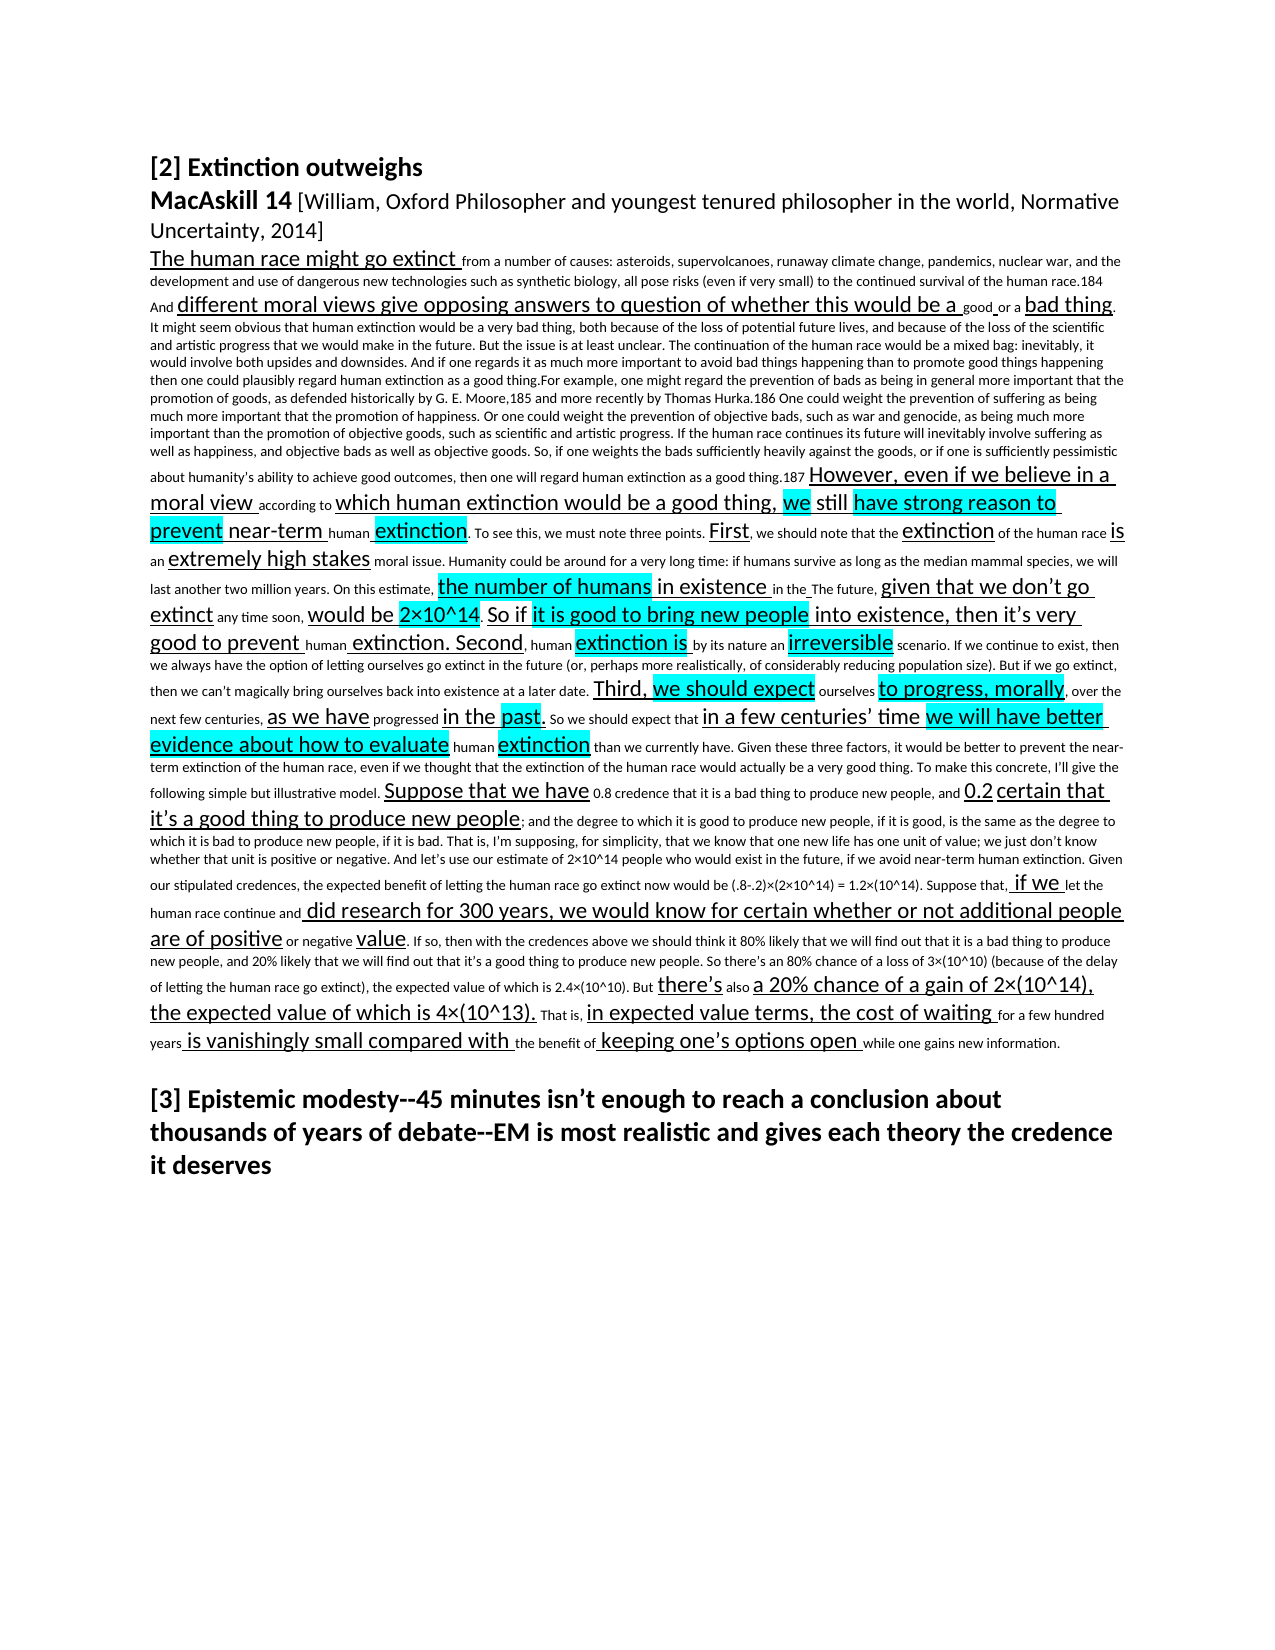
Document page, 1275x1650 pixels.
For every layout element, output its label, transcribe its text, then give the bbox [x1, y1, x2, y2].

text The human race might go extinct from a number of causes: asteroids, supervolcanoes, runaway climate change, pandemics, nuclear war, and the development and use of dangerous new technologies such as synthetic biology, all pose risks (even if very small) to the continued survival of the human race.184 And different moral views give opposing answers to question of whether this would be a good or a bad thing. It might seem obvious that human extinction would be a very bad thing, both because of the loss of potential future lives, and because of the loss of the scientific and artistic progress that we would make in the future. But the issue is at least unclear. The continuation of the human race would be a mixed bag: inevitably, it would involve both upsides and downsides. And if one regards it as much more important to avoid bad things happening than to promote good things happening then one could plausibly regard human extinction as a good thing.For example, one might regard the prevention of bads as being in general more important that the promotion of goods, as defended historically by G. E. Moore,185 and more recently by Thomas Hurka.186 One could weight the prevention of suffering as being much more important that the promotion of happiness. Or one could weight the prevention of objective bads, such as war and genocide, as being much more important than the promotion of objective goods, such as scientific and artistic progress. If the human race continues its future will inevitably involve suffering as well as happiness, and objective bads as well as objective goods. So, if one weights the bads sufficiently heavily against the goods, or if one is sufficiently pessimistic about humanity’s ability to achieve good outcomes, then one will regard human extinction as a good thing.187 However, even if we believe in a moral view according to which human extinction would be a good thing, we still have strong reason to prevent near-term human extinction. To see this, we must note three points. First, we should note that the extinction of the human race is an extremely high stakes moral issue. Humanity could be around for a very long time: if humans survive as long as the median mammal species, we will last another two million years. On this estimate, the number of humans in existence in the The future, given that we don’t go extinct any time soon, would be 2×10^14. So if it is good to bring new people into existence, then it’s very good to prevent human extinction. Second, human extinction is by its nature an irreversible scenario. If we continue to exist, then we always have the option of letting ourselves go extinct in the future (or, perhaps more realistically, of considerably reducing population size). But if we go extinct, then we can’t magically bring ourselves back into existence at a later date. Third, we should expect ourselves to progress, morally, over the next few centuries, as we have progressed in the past. So we should expect that in a few centuries’ time we will have better evidence about how to evaluate human extinction than we currently have. Given these three factors, it would be better to prevent the near-term extinction of the human race, even if we thought that the extinction of the human race would actually be a very good thing. To make this concrete, I’ll give the following simple but illustrative model. Suppose that we have 0.8 credence that it is a bad thing to produce new people, and 0.2 certain that it’s a good thing to produce new people; and the degree to which it is good to produce new people, if it is good, is the same as the degree to which it is bad to produce new people, if it is bad. That is, I’m supposing, for simplicity, that we know that one new life has one unit of value; we just don’t know whether that unit is positive or negative. And let’s use our estimate of 2×10^14 people who would exist in the future, if we avoid near-term human extinction. Given our stipulated credences, the expected benefit of letting the human race go extinct now would be (.8-.2)×(2×10^14) = 1.2×(10^14). Suppose that, if we let the human race continue and did research for 300 years, we would know for certain whether or not additional people are of positive or negative value. If so, then with the credences above we should think it 80% likely that we will find out that it is a bad thing to produce new people, and 20% likely that we will find out that it’s a good thing to produce new people. So there’s an 80% chance of a loss of 3×(10^10) (because of the delay of letting the human race go extinct), the expected value of which is 2.4×(10^10). But there’s also a 20% chance of a gain of 2×(10^14), the expected value of which is 4×(10^13). That is, in expected value terms, the cost of waiting for a few hundred years is vanishingly small compared with the benefit of keeping one’s options open while one gains new information. [150, 244, 1125, 1054]
subtitle [2] Extinction outweighs [150, 150, 1125, 183]
subtitle [3] Epistemic modesty--45 minutes isn’t enough to reach a conclusion about thousands of years of debate--EM is most realistic and gives each theory the credence it deserves [150, 1082, 1125, 1181]
text MacAskill 14 [William, Oxford Philosopher and youngest tenured philosopher in the world, Normative Uncertainty, 2014] [150, 183, 1125, 244]
